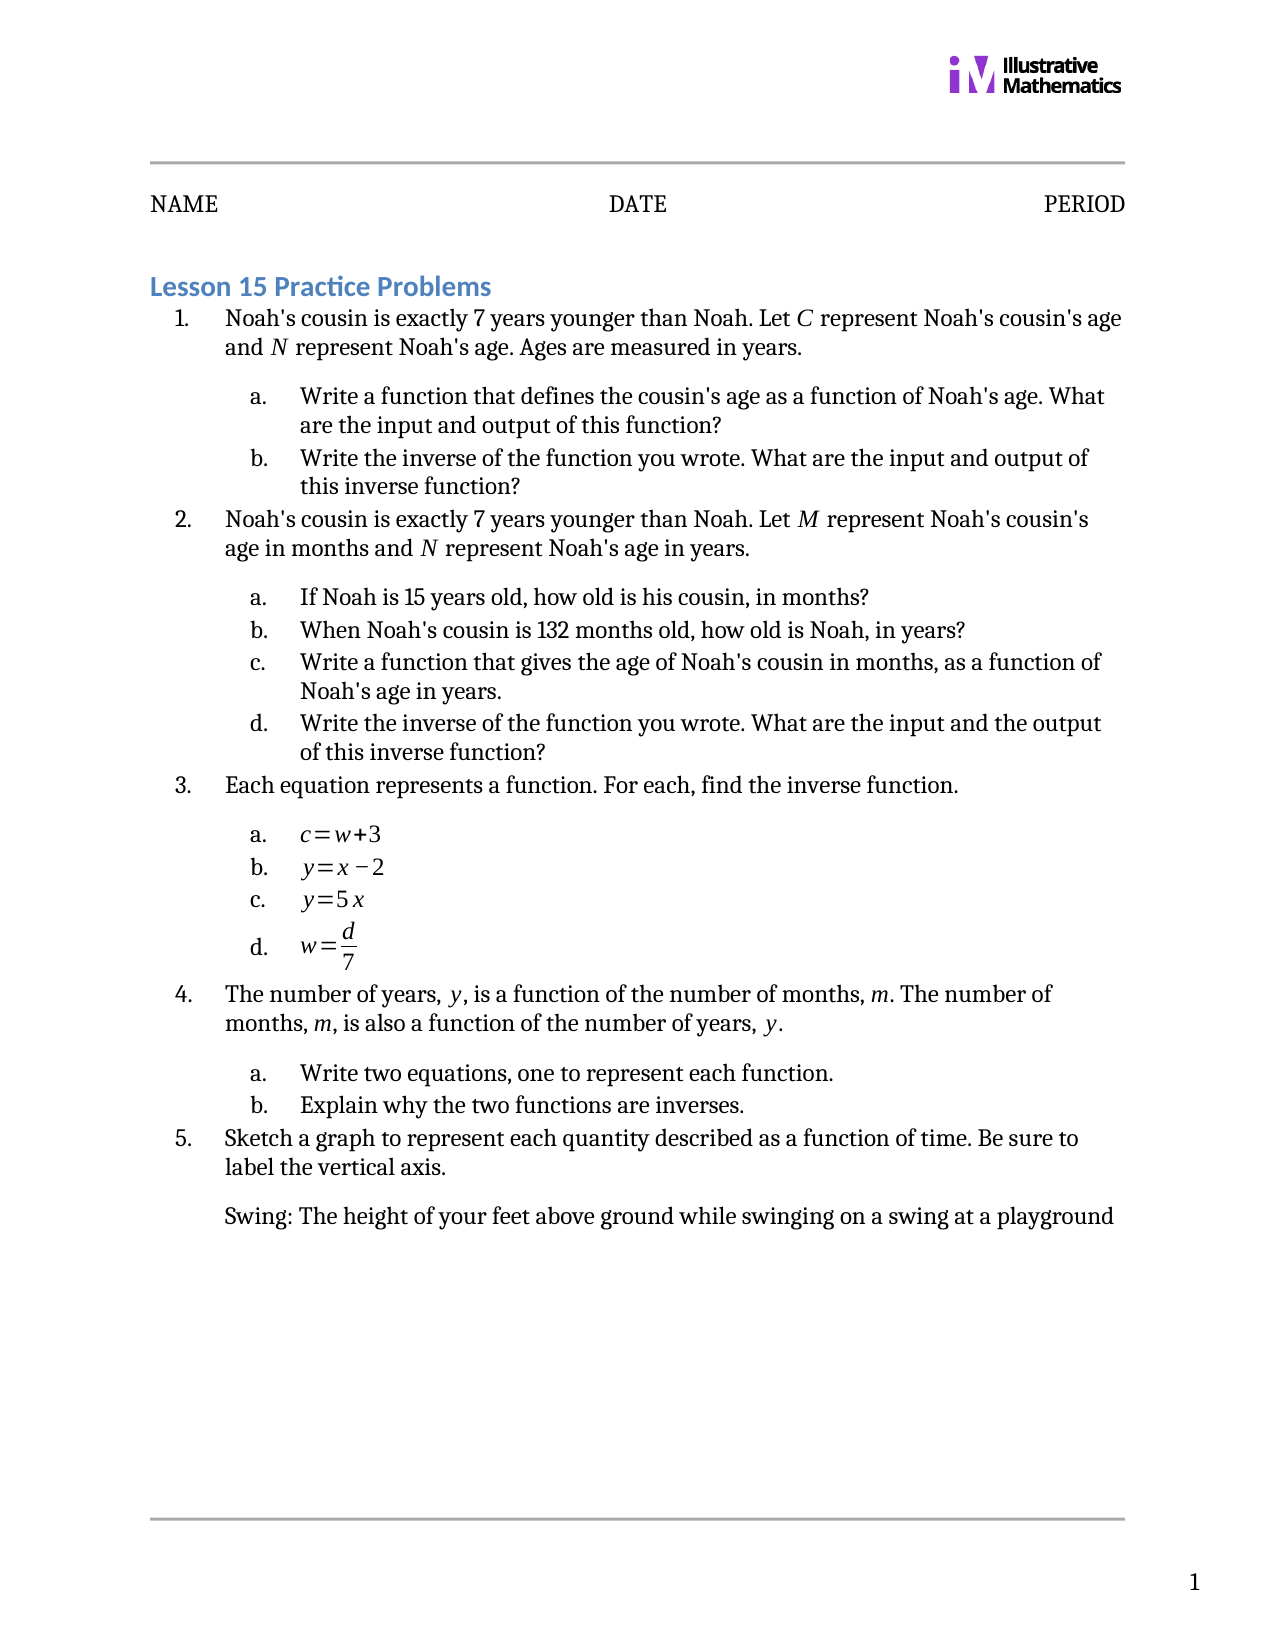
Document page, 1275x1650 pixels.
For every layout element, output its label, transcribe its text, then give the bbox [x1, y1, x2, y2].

list Swing: The height of your feet above ground while swinging on a swing at a playground [175, 1202, 1125, 1231]
list Noah's cousin is exactly 7 years younger than Noah. Let represent Noah's cousin's age and represent Noah's age. Ages are measured in years. [175, 304, 1125, 361]
picture [949, 55, 1121, 93]
subtitle Lesson 15 Practice Problems [150, 268, 1125, 304]
list Each equation represents a function. For each, find the inverse function. [175, 771, 1125, 799]
list Write the inverse of the function you wrote. What are the input and the output of this inverse function? [250, 709, 1125, 767]
list Explain why the two functions are inverses. [250, 1091, 1125, 1120]
list The number of years, , is a function of the number of months, . The number of months, , is also a function of the number of years, . [175, 980, 1125, 1038]
list Write a function that gives the age of Noah's cousin in months, as a function of Noah's age in years. [250, 648, 1125, 706]
list Write the inverse of the function you wrote. What are the input and output of this inverse function? [250, 443, 1125, 501]
list Sketch a graph to represent each quantity described as a function of time. Be sure to label the vertical axis. [175, 1124, 1125, 1181]
list If Noah is 15 years old, how old is his cousin, in months? [250, 583, 1125, 612]
list Noah's cousin is exactly 7 years younger than Noah. Let represent Noah's cousin's age in months and represent Noah's age in years. [175, 505, 1125, 562]
list Write two equations, one to represent each function. [250, 1059, 1125, 1087]
list When Noah's cousin is 132 months old, how old is Noah, in years? [250, 616, 1125, 644]
list Write a function that defines the cousin's age as a function of Noah's age. What are the input and output of this function? [250, 382, 1125, 440]
